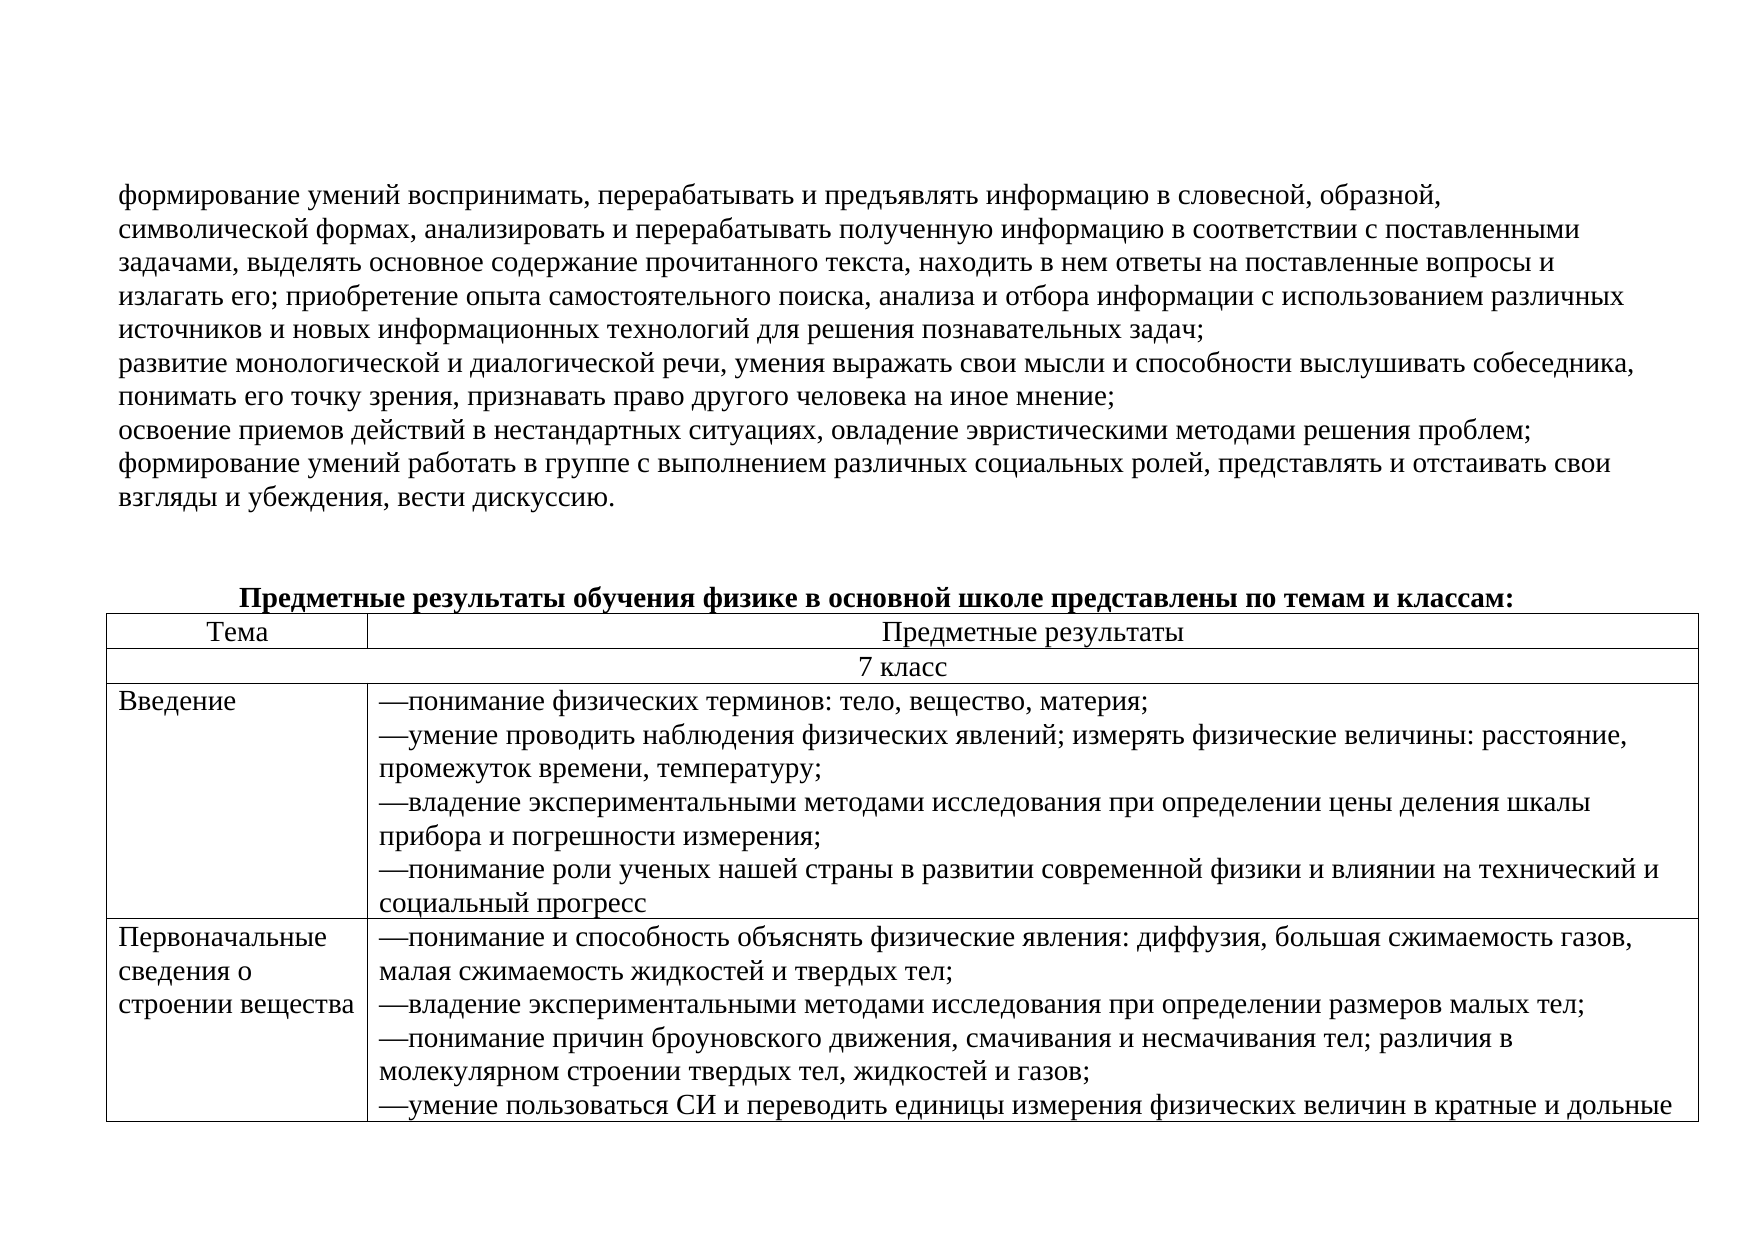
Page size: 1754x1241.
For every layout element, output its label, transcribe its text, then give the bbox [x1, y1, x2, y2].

table_header Предметные результаты [368, 614, 1698, 648]
table_header Тема [107, 614, 367, 648]
text формирование умений работать в группе с выполнением различных социальных ролей, представлять и отстаивать свои взгляды и убеждения, вести дискуссию. [118, 446, 1636, 513]
text освоение приемов действий в нестандартных ситуациях, овладение эвристическими методами решения проблем; [118, 412, 1636, 446]
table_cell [368, 919, 1698, 1121]
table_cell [107, 919, 367, 1121]
table_cell 7 класс [107, 649, 1698, 682]
text Предметные результаты обучения физике в основной школе представлены по темам и классам: [118, 580, 1636, 613]
table_cell —понимание физических терминов: тело, вещество, материя; —умение проводить наблюдения физических явлений; измерять физические величины: расстояние, промежуток времени, температуру; —владение экспериментальными методами исследования при определении цены деления шкалы прибора и погрешности измерения; —понимание роли ученых нашей страны в развитии современной физики и влиянии на технический и социальный прогресс [368, 684, 1698, 918]
text формирование умений воспринимать, перерабатывать и предъявлять информацию в словесной, образной, символической формах, анализировать и перерабатывать полученную информацию в соответствии с поставленными задачами, выделять основное содержание прочитанного текста, находить в нем ответы на поставленные вопросы и излагать его; приобретение опыта самостоятельного поиска, анализа и отбора информации с использованием различных источников и новых информационных технологий для решения познавательных задач; [118, 177, 1636, 345]
text развитие монологической и диалогической речи, умения выражать свои мысли и способности выслушивать собеседника, понимать его точку зрения, признавать право другого человека на иное мнение; [118, 345, 1636, 412]
table_cell Введение [107, 684, 367, 918]
